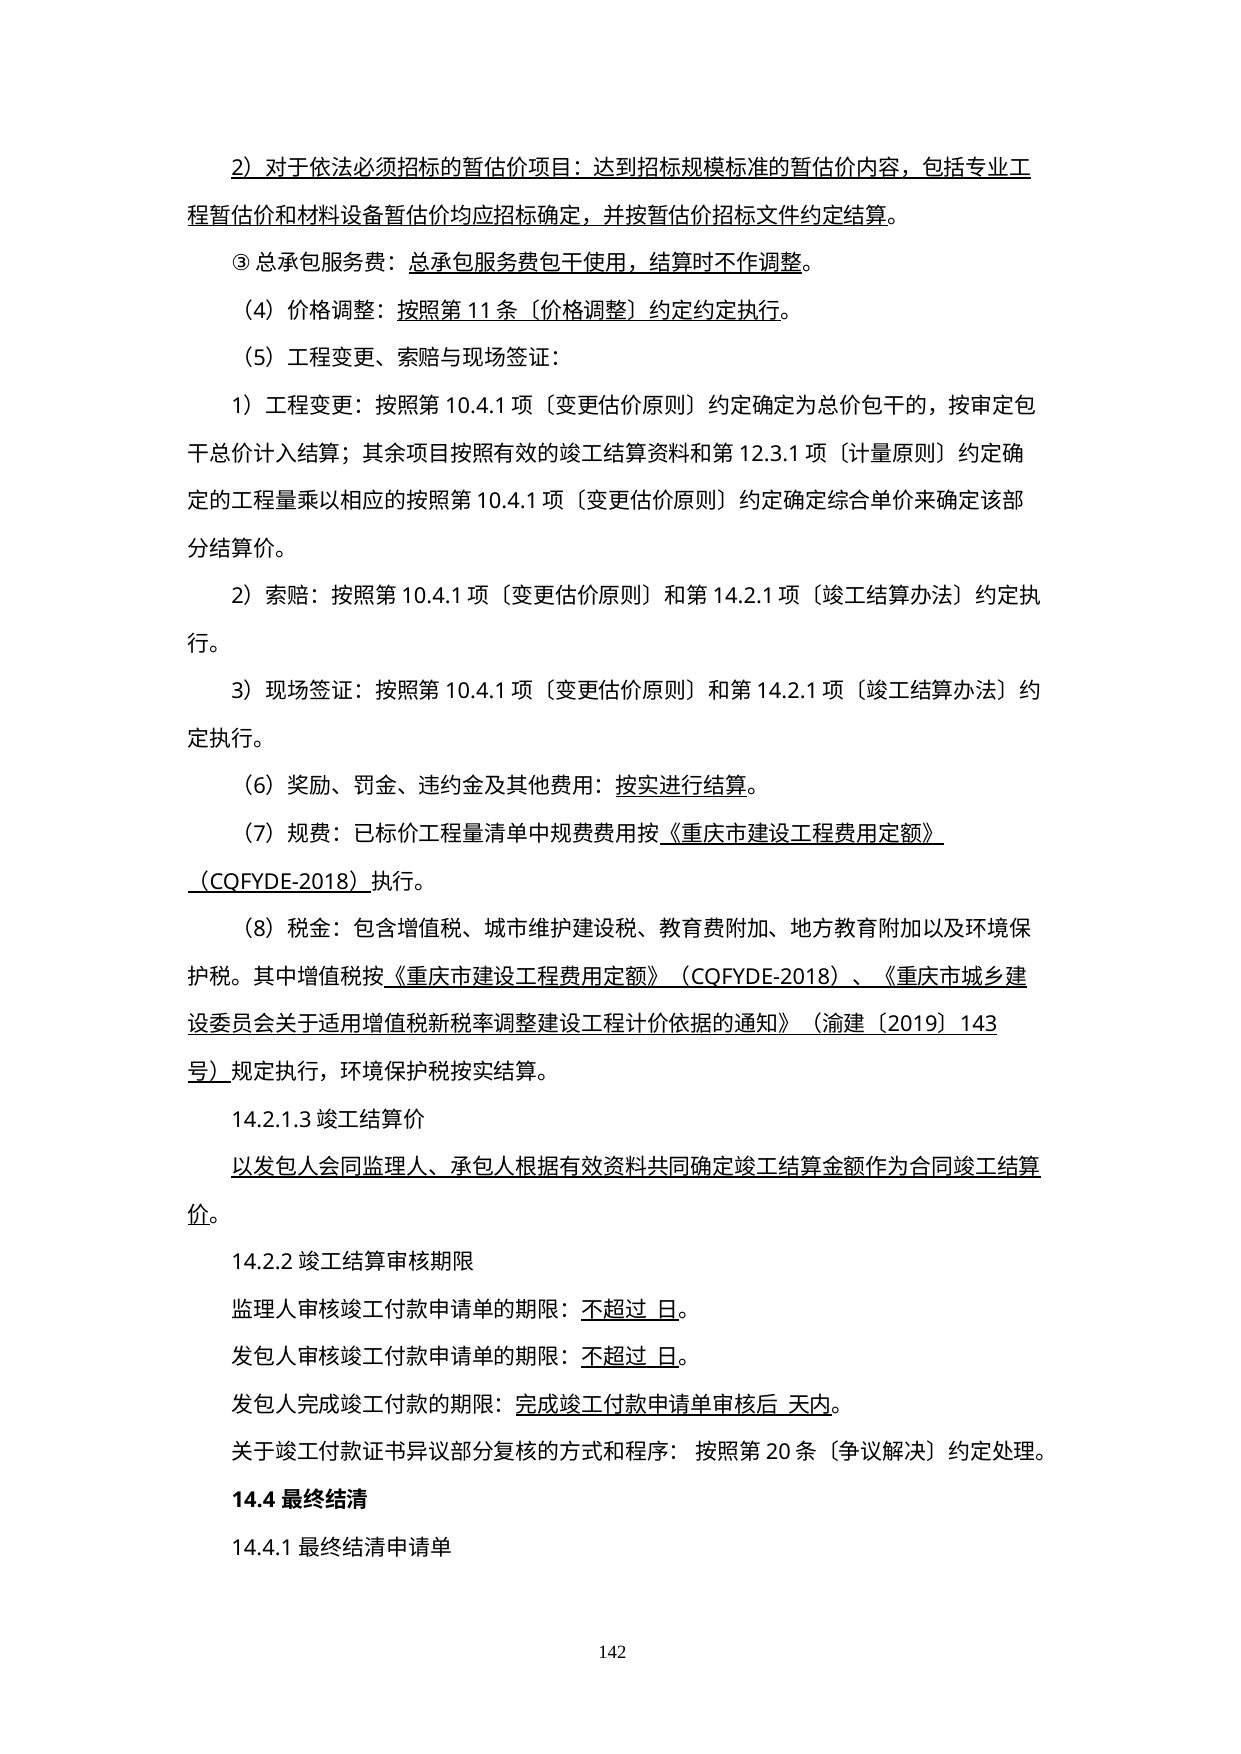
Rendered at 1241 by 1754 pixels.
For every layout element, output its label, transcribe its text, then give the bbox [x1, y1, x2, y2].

text 3）现场签证：按照第10.4.1项〔变更估价原则〕和第14.2.1项〔竣工结算办法〕约定执行。 [187, 673, 1042, 753]
text 14.4.1 最终结清申请单 [187, 1529, 1042, 1561]
text 14.2.2 竣工结算审核期限 [187, 1244, 1042, 1276]
text 2）对于依法必须招标的暂估价项目：达到招标规模标准的暂估价内容，包括专业工程暂估价和材料设备暂估价均应招标确定，并按暂估价招标文件约定结算。 [187, 150, 1042, 229]
text （5）工程变更、索赔与现场签证： [187, 340, 1042, 372]
text （7）规费：已标价工程量清单中规费费用按《重庆市建设工程费用定额》（CQFYDE-2018）执行。 [187, 816, 1042, 895]
text （8）税金：包含增值税、城市维护建设税、教育费附加、地方教育附加以及环境保护税。其中增值税按《重庆市建设工程费用定额》（CQFYDE-2018）、《重庆市城乡建设委员会关于适用增值税新税率调整建设工程计价依据的通知》（渝建〔2019〕143号）规定执行，环境保护税按实结算。 [187, 911, 1042, 1086]
text （4）价格调整：按照第11条〔价格调整〕约定约定执行。 [187, 293, 1042, 324]
text 发包人审核竣工付款申请单的期限：不超过 日。 [187, 1339, 1042, 1371]
text 2）索赔：按照第10.4.1项〔变更估价原则〕和第14.2.1项〔竣工结算办法〕约定执行。 [187, 578, 1042, 657]
subtitle 14.4 最终结清 [187, 1482, 1053, 1514]
text 14.2.1.3竣工结算价 [187, 1102, 1042, 1133]
text 1）工程变更：按照第10.4.1项〔变更估价原则〕约定确定为总价包干的，按审定包干总价计入结算；其余项目按照有效的竣工结算资料和第12.3.1项〔计量原则〕约定确定的工程量乘以相应的按照第10.4.1项〔变更估价原则〕约定确定综合单价来确定该部分结算价。 [187, 388, 1042, 562]
text 关于竣工付款证书异议部分复核的方式和程序： 按照第20条〔争议解决〕约定处理。 [187, 1434, 1042, 1466]
text ③总承包服务费：总承包服务费包干使用，结算时不作调整。 [187, 245, 1042, 277]
text 发包人完成竣工付款的期限：完成竣工付款申请单审核后 天内。 [187, 1387, 1042, 1418]
text 监理人审核竣工付款申请单的期限：不超过 日。 [187, 1292, 1042, 1323]
text 以发包人会同监理人、承包人根据有效资料共同确定竣工结算金额作为合同竣工结算价。 [187, 1149, 1042, 1228]
text （6）奖励、罚金、违约金及其他费用：按实进行结算。 [187, 768, 1042, 800]
